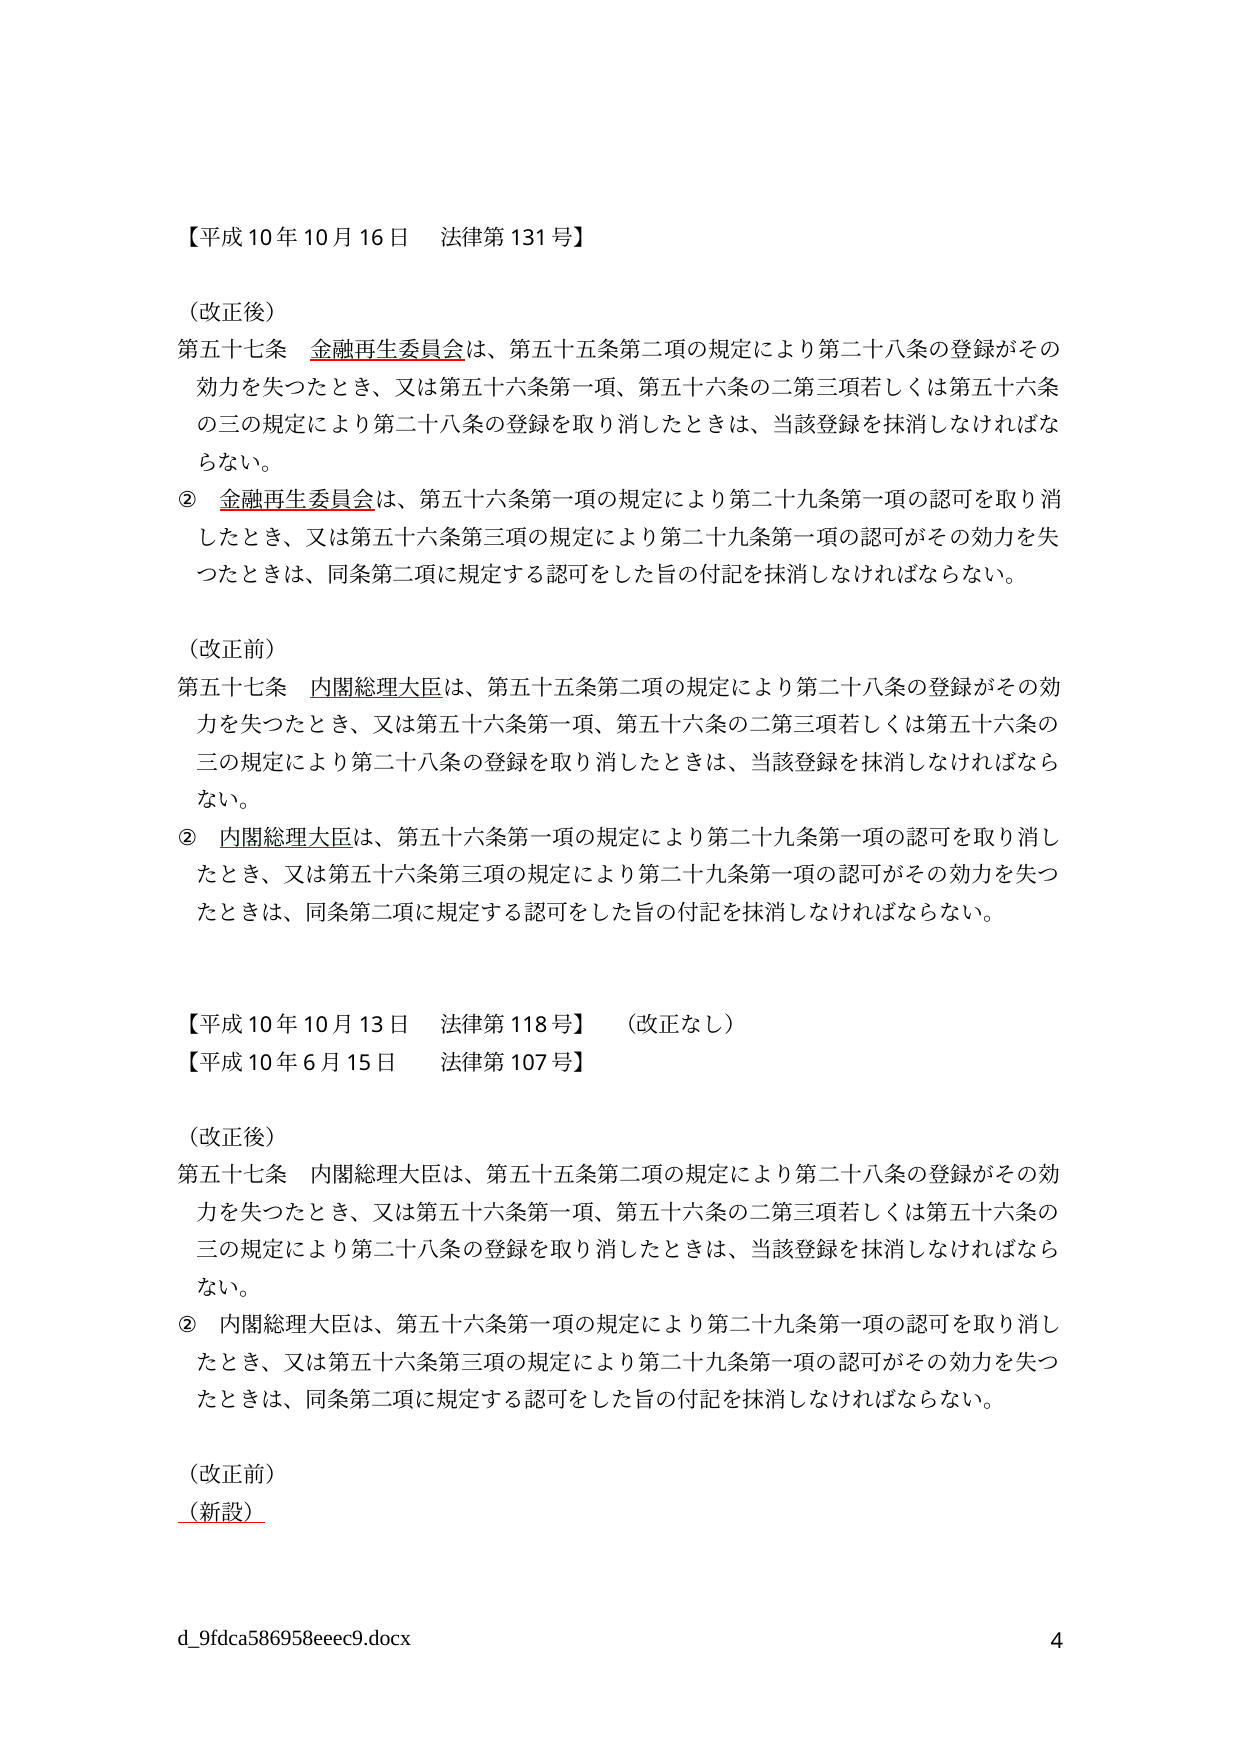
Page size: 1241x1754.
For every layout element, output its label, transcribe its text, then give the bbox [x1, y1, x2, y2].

text （改正後） [177, 292, 1063, 329]
text （改正前） [177, 629, 1063, 667]
text （新設） [177, 1492, 1063, 1529]
text 第五十七条 金融再生委員会は、第五十五条第二項の規定により第二十八条の登録がその効力を失つたとき、又は第五十六条第一項、第五十六条の二第三項若しくは第五十六条の三の規定により第二十八条の登録を取り消したときは、当該登録を抹消しなければならない。 [177, 329, 1063, 479]
text （改正後） [177, 1117, 1063, 1154]
text （改正前） [177, 1454, 1063, 1492]
text 第五十七条 内閣総理大臣は、第五十五条第二項の規定により第二十八条の登録がその効力を失つたとき、又は第五十六条第一項、第五十六条の二第三項若しくは第五十六条の三の規定により第二十八条の登録を取り消したときは、当該登録を抹消しなければならない。 [177, 1154, 1063, 1304]
text ② 内閣総理大臣は、第五十六条第一項の規定により第二十九条第一項の認可を取り消したとき、又は第五十六条第三項の規定により第二十九条第一項の認可がその効力を失つたときは、同条第二項に規定する認可をした旨の付記を抹消しなければならない。 [177, 1304, 1063, 1417]
text 【平成10年10月16日 法律第131号】 [177, 217, 1063, 254]
text 【平成10年6月15日 法律第107号】 [177, 1042, 1063, 1079]
text ② 内閣総理大臣は、第五十六条第一項の規定により第二十九条第一項の認可を取り消したとき、又は第五十六条第三項の規定により第二十九条第一項の認可がその効力を失つたときは、同条第二項に規定する認可をした旨の付記を抹消しなければならない。 [177, 817, 1063, 929]
text 【平成10年10月13日 法律第118号】 （改正なし） [177, 1004, 1063, 1042]
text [177, 479, 1063, 592]
text 第五十七条 内閣総理大臣は、第五十五条第二項の規定により第二十八条の登録がその効力を失つたとき、又は第五十六条第一項、第五十六条の二第三項若しくは第五十六条の三の規定により第二十八条の登録を取り消したときは、当該登録を抹消しなければならない。 [177, 667, 1063, 817]
